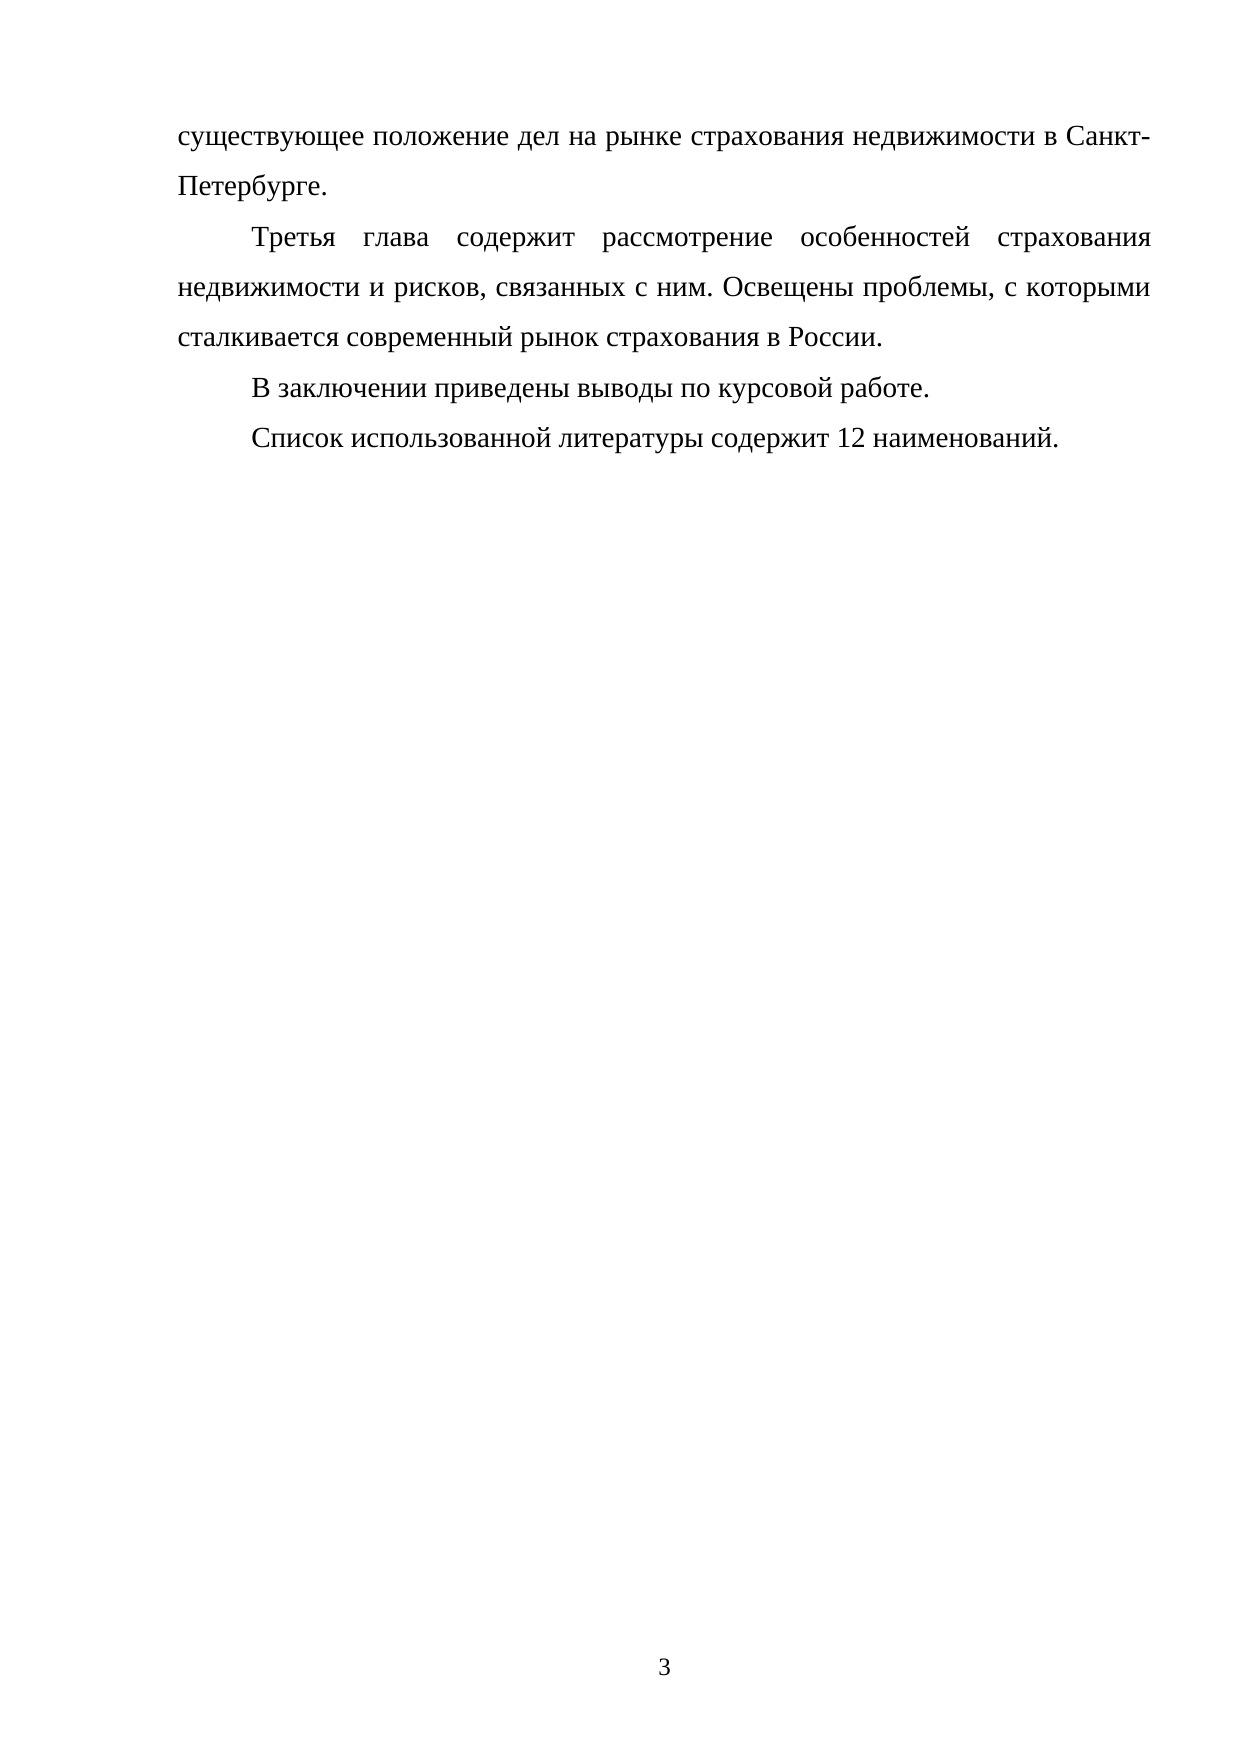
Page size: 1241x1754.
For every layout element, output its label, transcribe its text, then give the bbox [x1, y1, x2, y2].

text Список использованной литературы содержит 12 наименований. [177, 420, 1152, 453]
text В заключении приведены выводы по курсовой работе. [177, 370, 1152, 403]
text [177, 118, 1152, 202]
text Третья глава содержит рассмотрение особенностей страхования недвижимости и рисков, связанных с ним. Освещены проблемы, с которыми сталкивается современный рынок страхования в России. [177, 219, 1152, 353]
